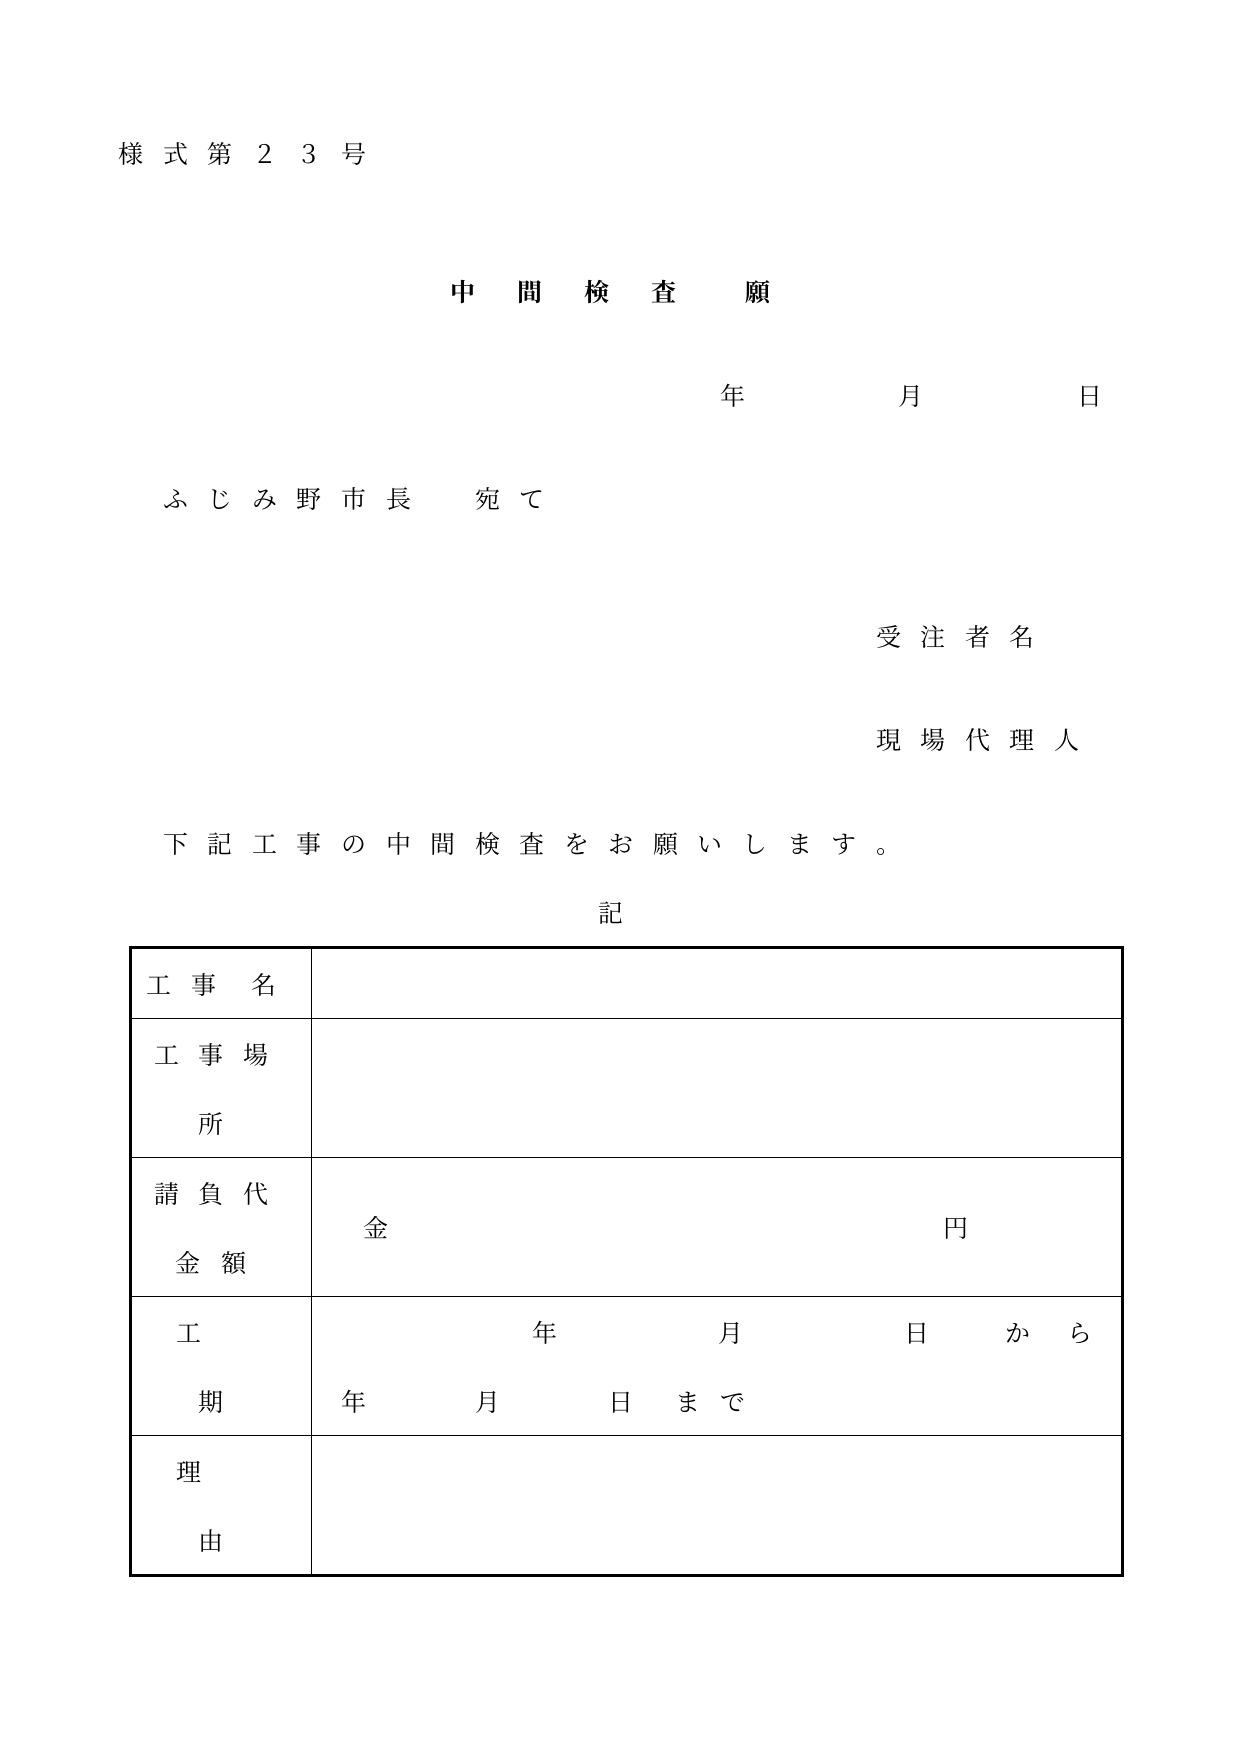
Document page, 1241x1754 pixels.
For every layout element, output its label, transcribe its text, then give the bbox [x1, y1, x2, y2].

text 中間検査願 [118, 256, 1122, 325]
table_cell 年 月 日 から 年 月 日 まで [312, 1297, 1121, 1435]
text 現場代理人 [118, 704, 1122, 773]
text ふじみ野市長 宛て [118, 463, 1122, 532]
table_cell [312, 1436, 1121, 1574]
table_cell 工事場所 [132, 1019, 311, 1157]
subtitle 記 [118, 877, 1122, 946]
text 様式第２３号 [118, 118, 1122, 187]
text 受注者名 [118, 601, 1122, 670]
text 年 月 日 [118, 360, 1122, 429]
table_cell 金 円 [312, 1158, 1121, 1296]
table_header 工事名 [132, 949, 311, 1018]
table_cell 理由 [132, 1436, 311, 1574]
table_cell 請負代金額 [132, 1158, 311, 1296]
table_header [312, 949, 1121, 1018]
text 下記工事の中間検査をお願いします。 [118, 808, 1122, 877]
table_cell [312, 1019, 1121, 1157]
table_cell 工期 [132, 1297, 311, 1435]
